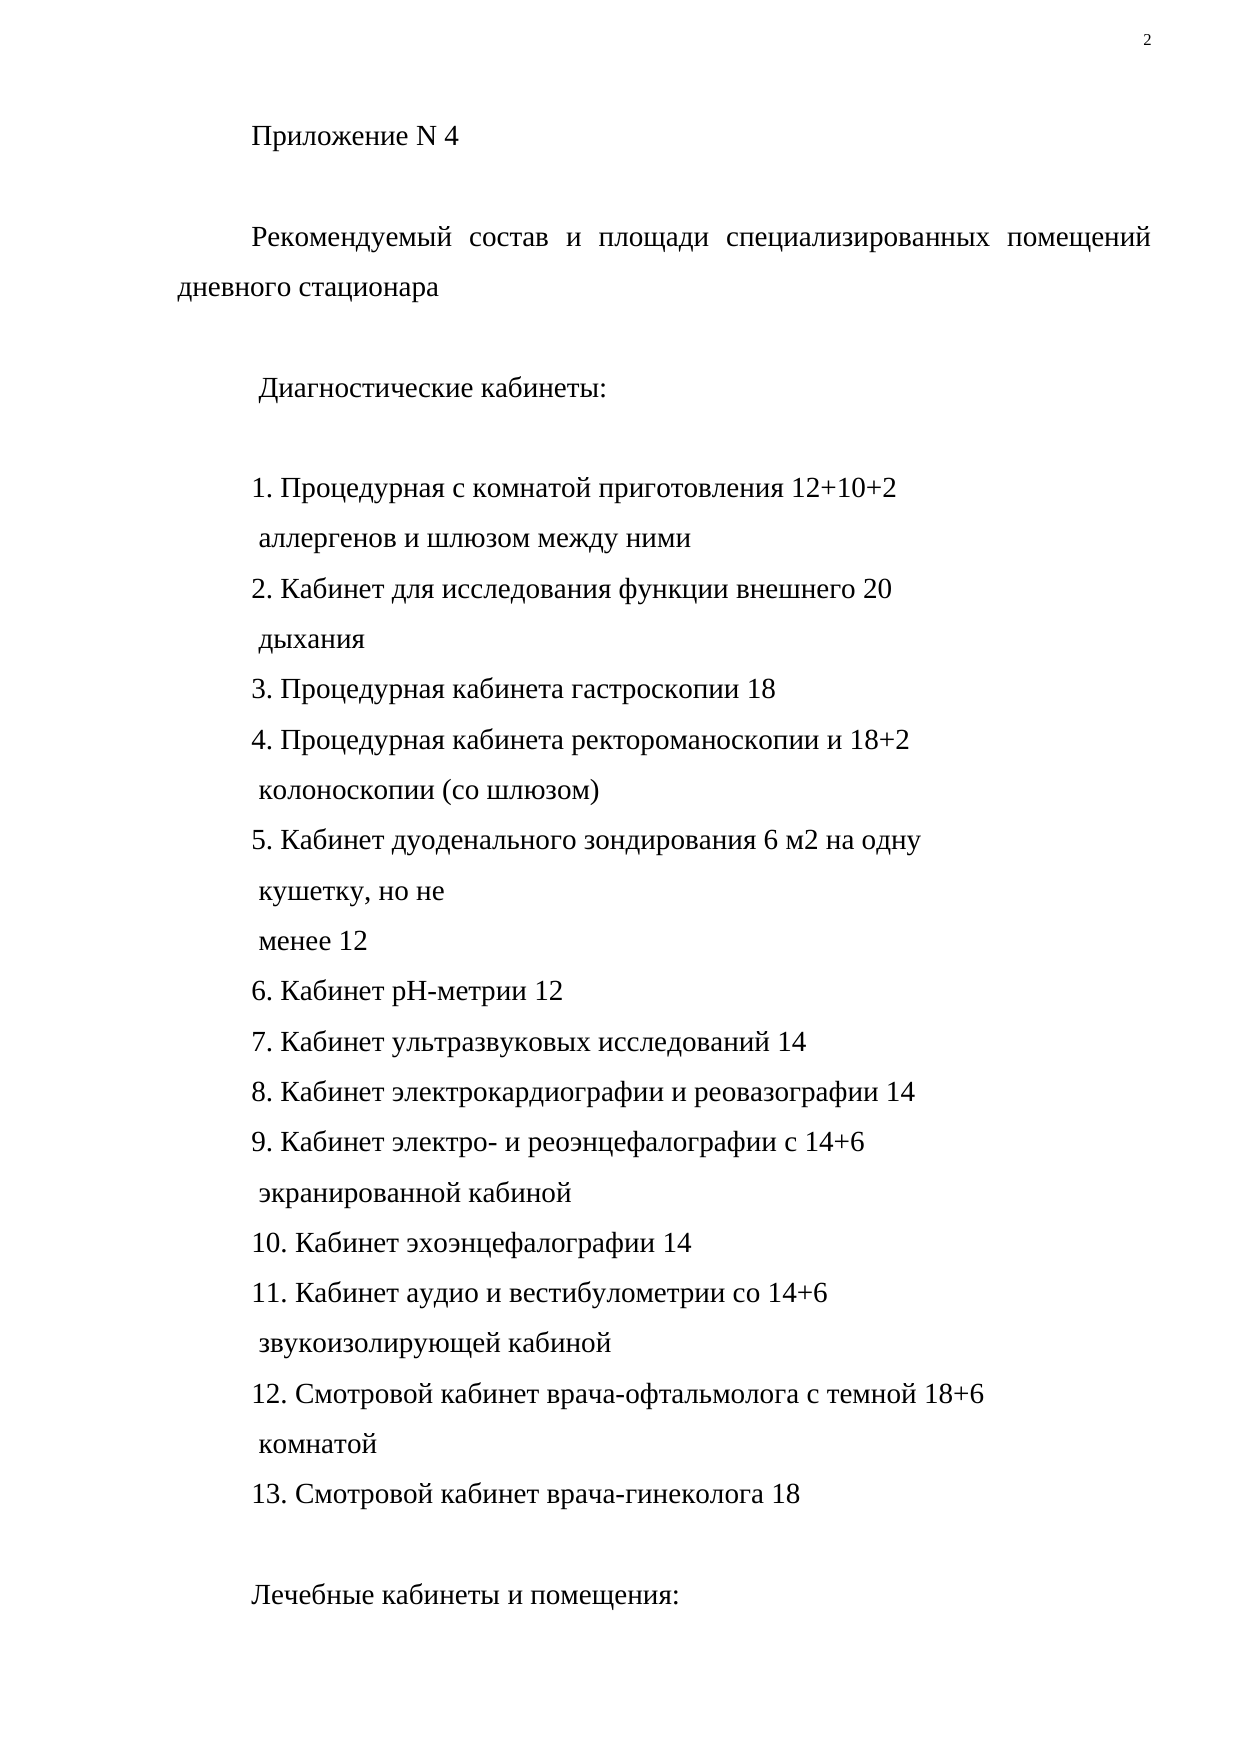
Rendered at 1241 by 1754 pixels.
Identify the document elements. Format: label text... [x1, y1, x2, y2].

text дыхания [177, 621, 1152, 655]
text 4. Процедурная кабинета ректороманоскопии и 18+2 [177, 722, 1152, 755]
text Лечебные кабинеты и помещения: [177, 1577, 1152, 1611]
text 12. Смотровой кабинет врача-офтальмолога с темной 18+6 [177, 1376, 1152, 1409]
text Рекомендуемый состав и площади специализированных помещений дневного стационара [177, 219, 1152, 303]
text 13. Смотровой кабинет врача-гинеколога 18 [177, 1477, 1152, 1510]
text 6. Кабинет рН-метрии 12 [177, 973, 1152, 1007]
text 10. Кабинет эхоэнцефалографии 14 [177, 1225, 1152, 1258]
text менее 12 [177, 923, 1152, 957]
text Диагностические кабинеты: [177, 370, 1152, 403]
text 3. Процедурная кабинета гастроскопии 18 [177, 672, 1152, 705]
text комнатой [177, 1426, 1152, 1460]
text Приложение N 4 [177, 118, 1152, 152]
text 9. Кабинет электро- и реоэнцефалографии с 14+6 [177, 1124, 1152, 1158]
text кушетку, но не [177, 873, 1152, 906]
text аллергенов и шлюзом между ними [177, 521, 1152, 554]
text 11. Кабинет аудио и вестибулометрии со 14+6 [177, 1275, 1152, 1309]
text экранированной кабиной [177, 1175, 1152, 1208]
text звукоизолирующей кабиной [177, 1326, 1152, 1359]
text 1. Процедурная с комнатой приготовления 12+10+2 [177, 470, 1152, 504]
text 2. Кабинет для исследования функции внешнего 20 [177, 571, 1152, 604]
text колоноскопии (со шлюзом) [177, 772, 1152, 806]
text 8. Кабинет электрокардиографии и реовазографии 14 [177, 1074, 1152, 1108]
text 7. Кабинет ультразвуковых исследований 14 [177, 1024, 1152, 1057]
text 5. Кабинет дуоденального зондирования 6 м2 на одну [177, 822, 1152, 856]
